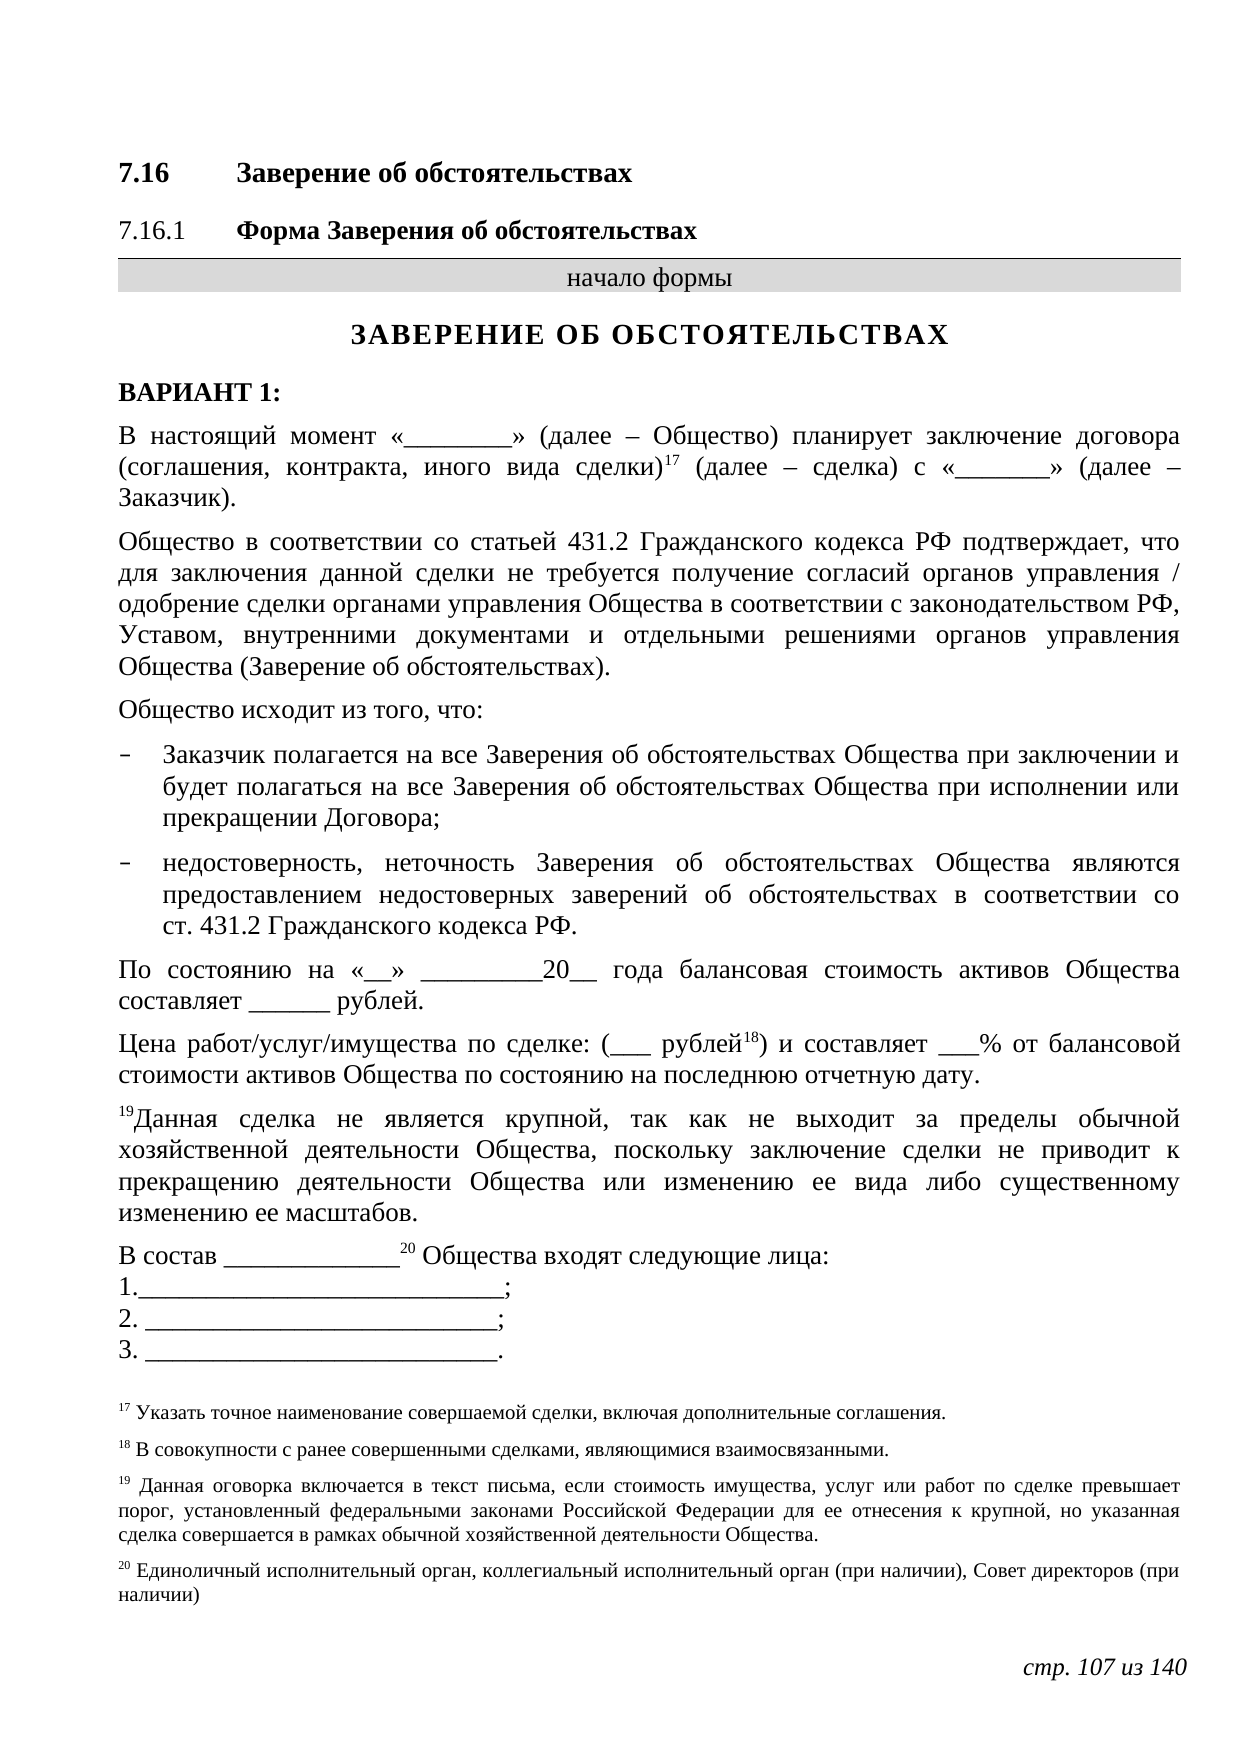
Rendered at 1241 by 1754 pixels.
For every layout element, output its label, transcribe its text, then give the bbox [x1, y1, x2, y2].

text Общество исходит из того, что: [118, 693, 1181, 724]
list Заказчик полагается на все Заверения об обстоятельствах Общества при заключении и будет полагаться на все Заверения об обстоятельствах Общества при исполнении или прекращении Договора; [118, 737, 1181, 832]
text ВАРИАНТ 1: [118, 376, 1181, 407]
text 2. __________________________; [118, 1302, 1181, 1333]
text начало формы [118, 259, 1181, 292]
text Цена работ/услуг/имущества по сделке: (___ рублей) и составляет ___% от балансовой стоимости активов Общества по состоянию на последнюю отчетную дату. [118, 1027, 1181, 1090]
text В настоящий момент «________» (далее – Общество) планирует заключение договора (соглашения, контракта, иного вида сделки) (далее – сделка) с «_______» (далее – Заказчик). [118, 419, 1181, 513]
text 1.___________________________; [118, 1271, 1181, 1302]
text 3. __________________________. [118, 1333, 1181, 1364]
text Заверение об обстоятельствах [118, 317, 1181, 351]
text Общество в соответствии со статьей 431.2 Гражданского кодекса РФ подтверждает, что для заключения данной сделки не требуется получение согласий органов управления / одобрение сделки органами управления Общества в соответствии с законодательством РФ, Уставом, внутренними документами и отдельными решениями органов управления Общества (Заверение об обстоятельствах). [118, 525, 1181, 681]
text По состоянию на «__» _________20__ года балансовая стоимость активов Общества составляет ______ рублей. [118, 953, 1181, 1015]
text Данная сделка не является крупной, так как не выходит за пределы обычной хозяйственной деятельности Общества, поскольку заключение сделки не приводит к прекращению деятельности Общества или изменению ее вида либо существенному изменению ее масштабов. [118, 1102, 1181, 1227]
subtitle Заверение об обстоятельствах [118, 156, 1181, 189]
text В состав _____________ Общества входят следующие лица: [118, 1239, 1181, 1271]
list Форма Заверения об обстоятельствах [118, 214, 1181, 245]
list недостоверность, неточность Заверения об обстоятельствах Общества являются предоставлением недостоверных заверений об обстоятельствах в соответствии со ст. 431.2 Гражданского кодекса РФ. [118, 845, 1181, 940]
